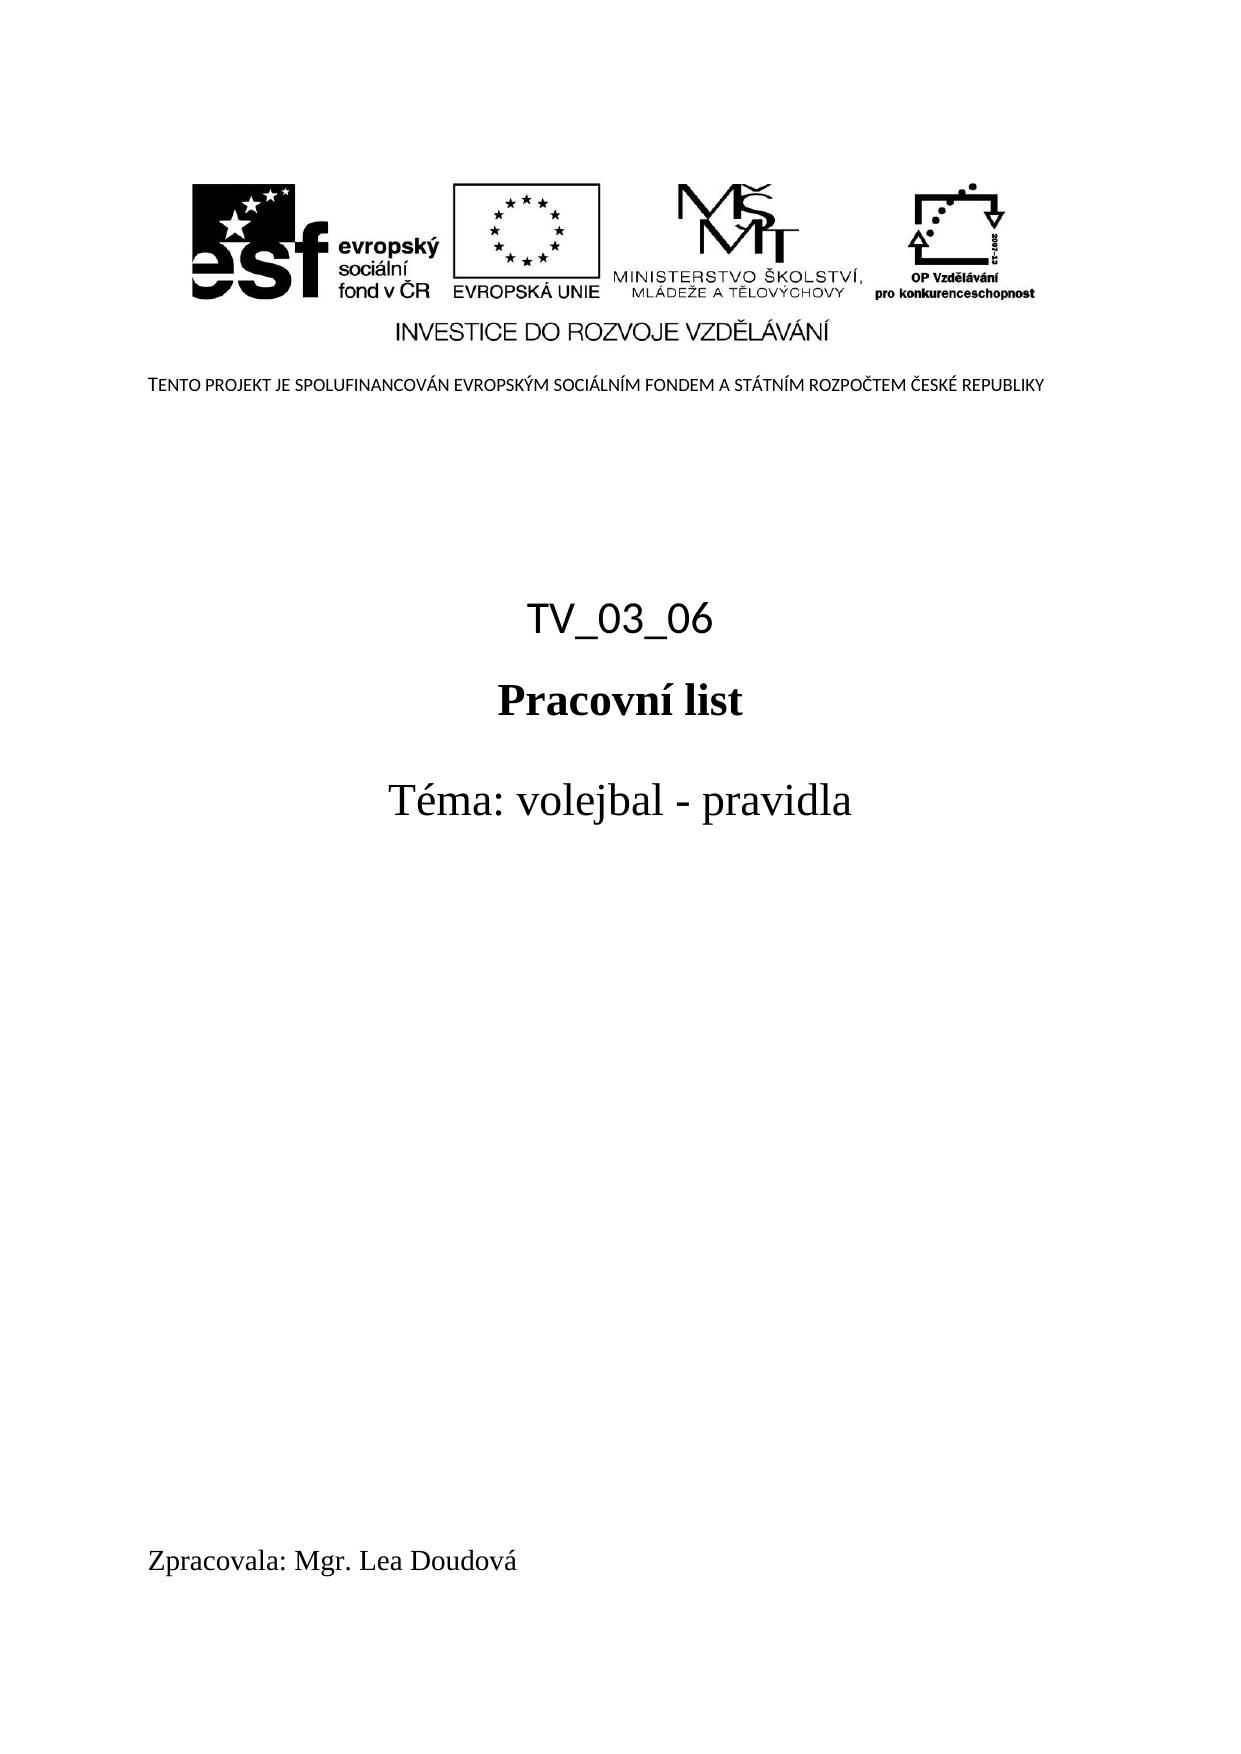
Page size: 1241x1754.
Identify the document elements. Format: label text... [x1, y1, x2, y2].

text TENTO PROJEKT JE SPOLUFINANCOVÁN EVROPSKÝM SOCIÁLNÍM FONDEM A STÁTNÍM ROZPOČTEM ČESKÉ REPUBLIKY [148, 148, 1093, 397]
text TV_03_06 [148, 589, 1093, 645]
text Téma: volejbal - pravidla [148, 773, 1093, 825]
text Zpracovala: Mgr. Lea Doudová [148, 1543, 1093, 1576]
text Pracovní list [148, 673, 1093, 725]
